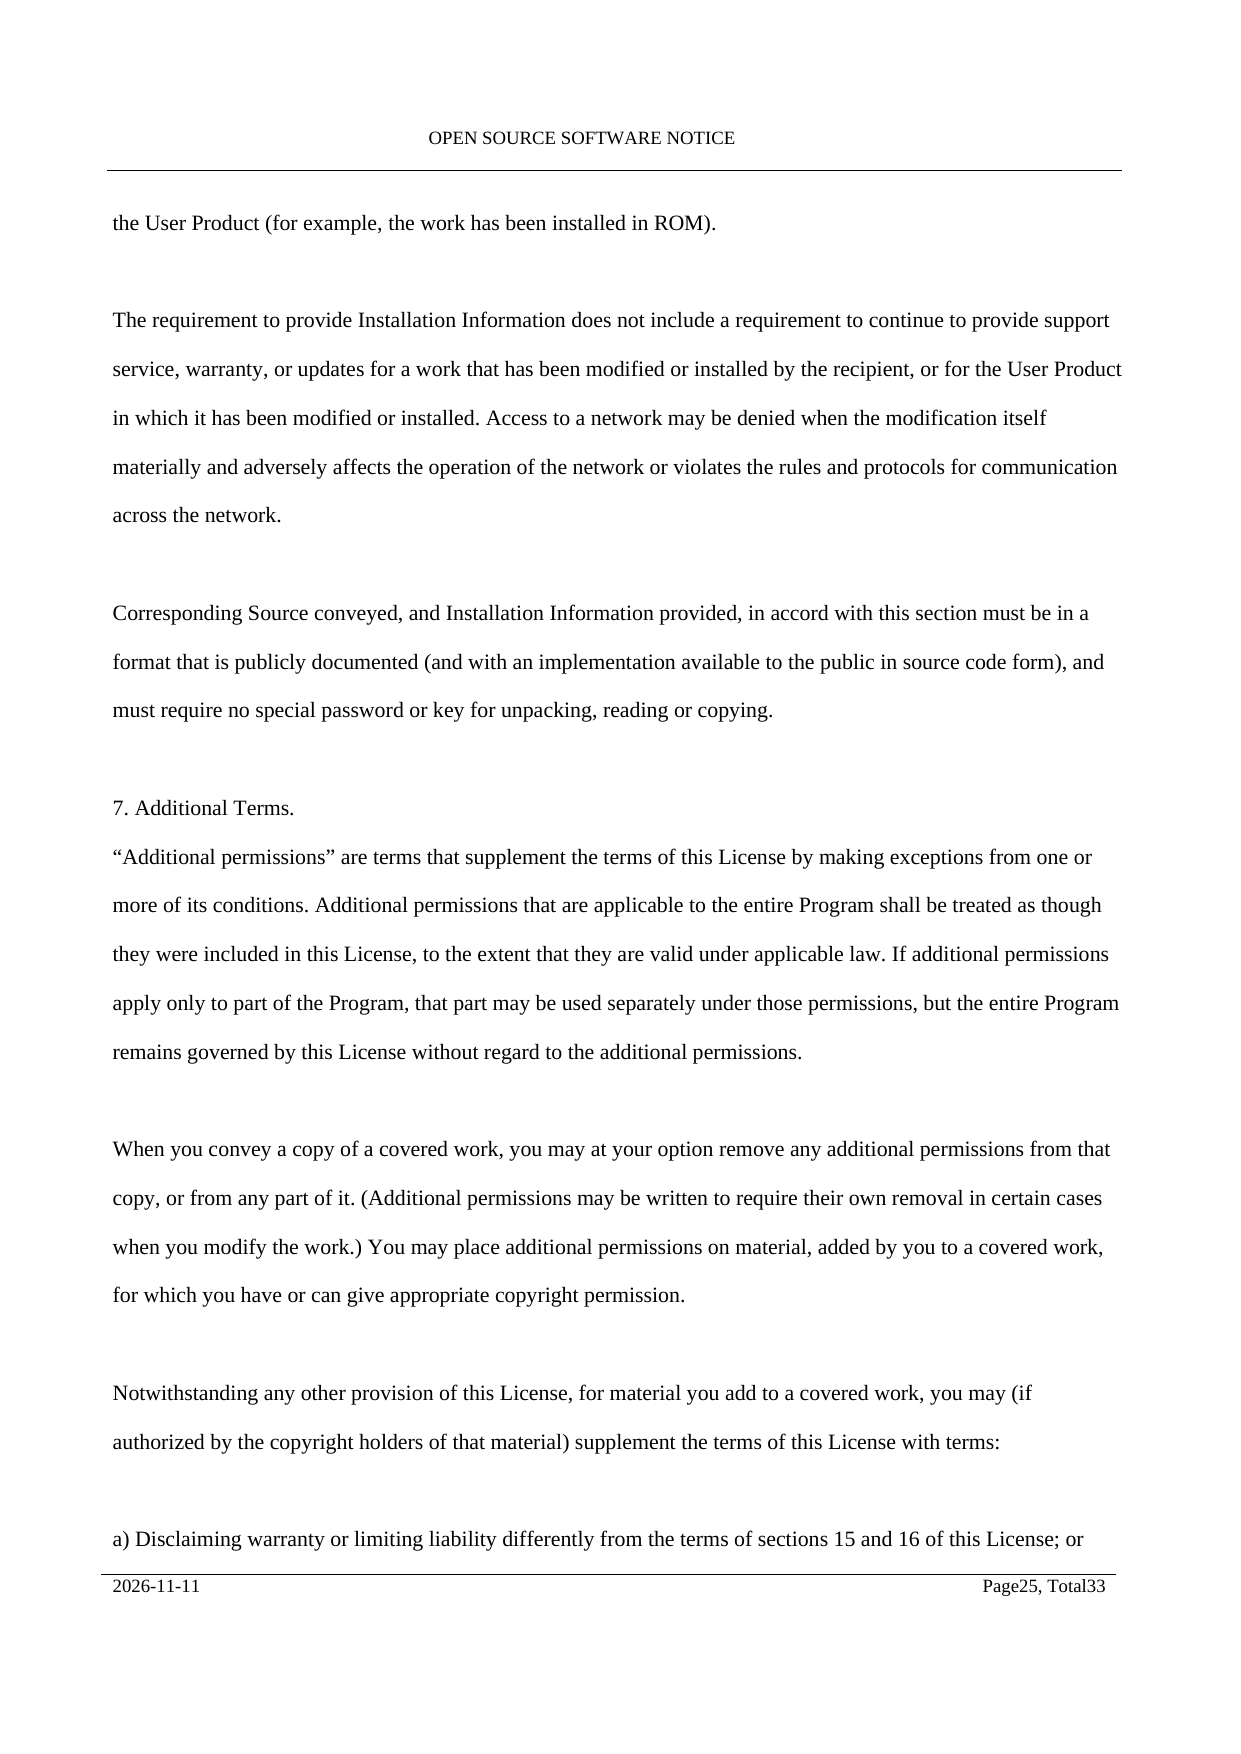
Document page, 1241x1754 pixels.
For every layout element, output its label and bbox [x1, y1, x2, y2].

text [112, 206, 1128, 1555]
